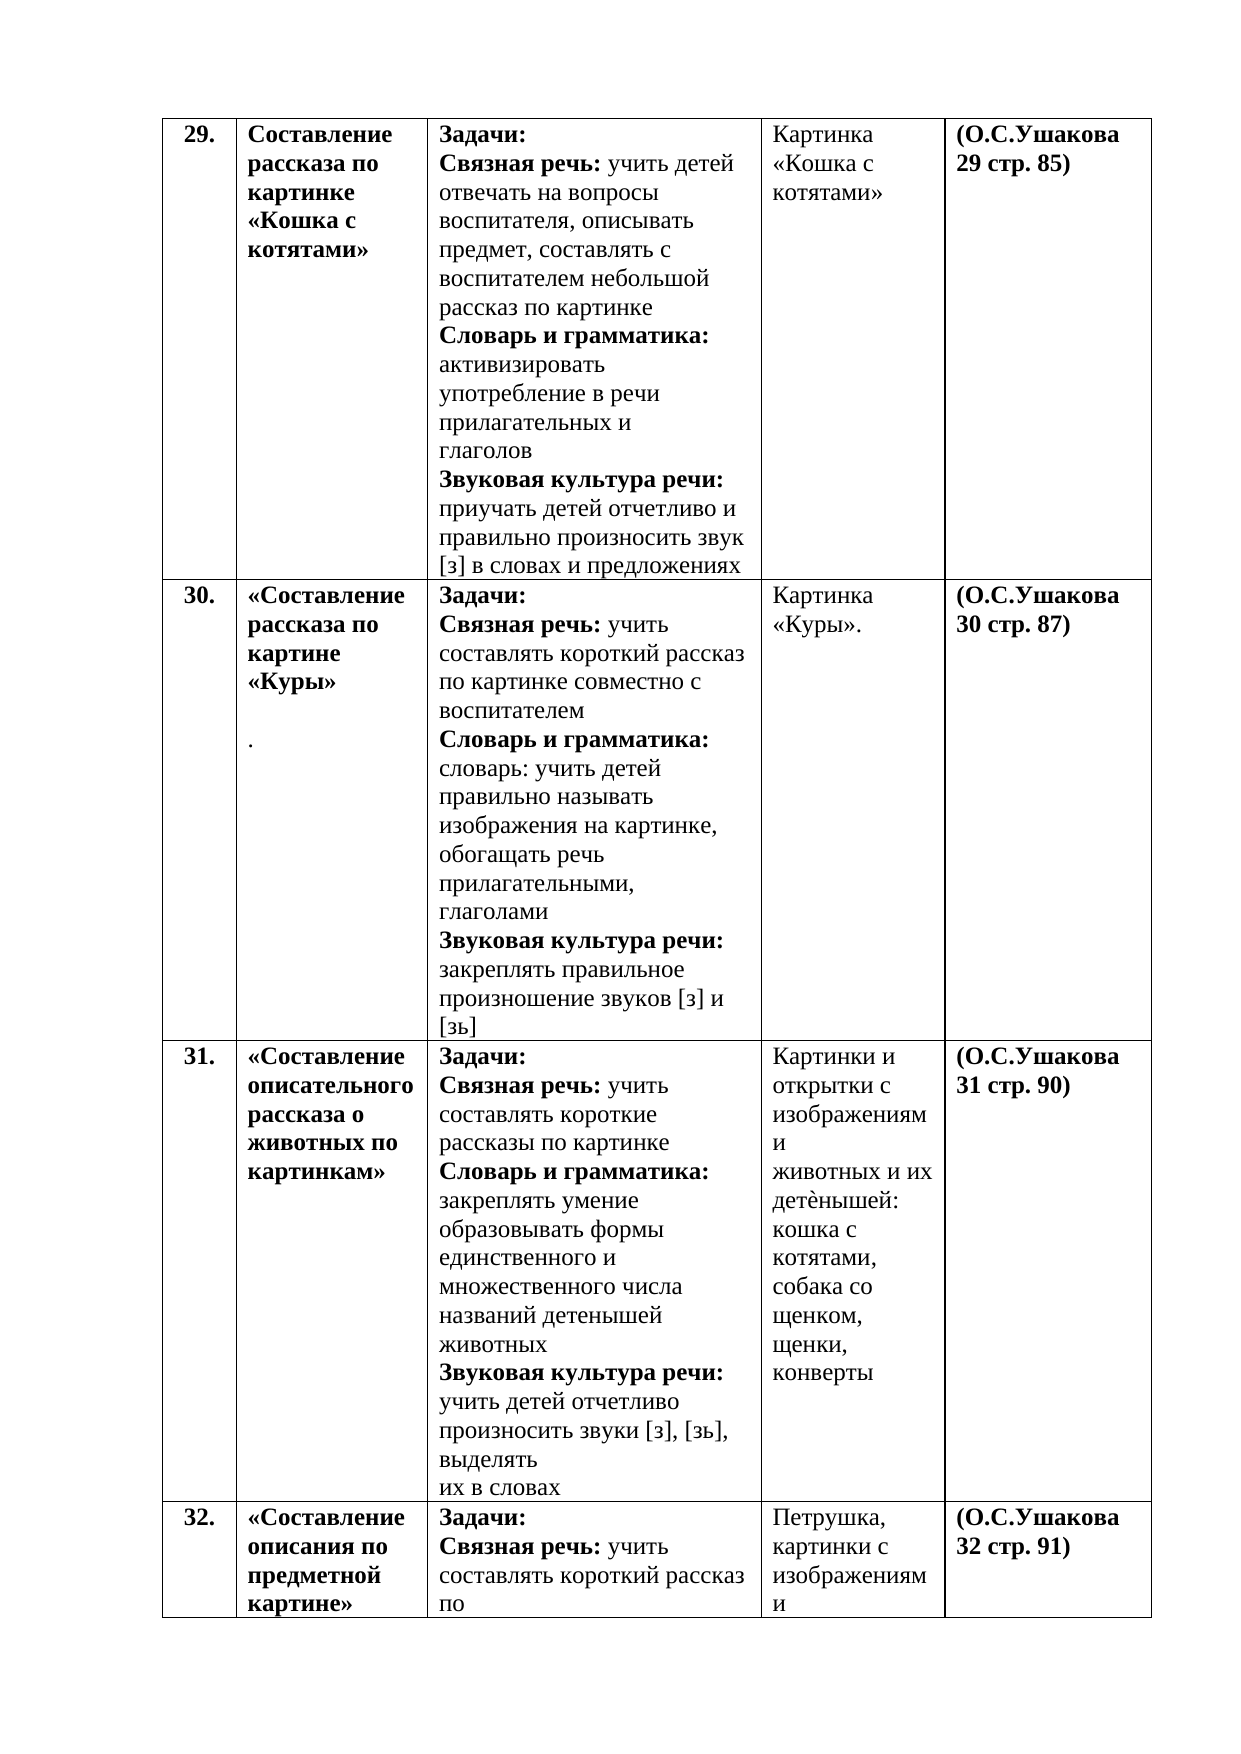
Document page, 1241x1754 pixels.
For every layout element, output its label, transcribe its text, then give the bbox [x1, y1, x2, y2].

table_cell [762, 1502, 944, 1617]
table_cell (О.С.Ушакова 29 стр. 85) [946, 119, 1151, 579]
table_cell Картинки и открытки с изображениями животных и их детѐнышей: кошка с котятами, собака со щенком, щенки, конверты [762, 1041, 944, 1501]
table_cell 32. [163, 1502, 236, 1617]
table_cell (О.С.Ушакова 30 стр. 87) [946, 580, 1151, 1040]
table_cell Задачи: Связная речь: учить детей отвечать на вопросы воспитателя, описывать предмет, составлять с воспитателем небольшой рассказ по картинке Словарь и грамматика: активизировать употребление в речи прилагательных и глаголов Звуковая культура речи: приучать детей отчетливо и правильно произносить звук [з] в словах и предложениях [428, 119, 761, 579]
table_cell Картинка «Куры». [762, 580, 944, 1040]
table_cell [428, 1502, 761, 1617]
table_cell 31. [163, 1041, 236, 1501]
table_cell Составление рассказа по картинке «Кошка с котятами» [237, 119, 427, 579]
table_cell 30. [163, 580, 236, 1040]
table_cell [237, 1502, 427, 1617]
table_cell Картинка «Кошка с котятами» [762, 119, 944, 579]
table_cell «Составление описательного рассказа о животных по картинкам» [237, 1041, 427, 1501]
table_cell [946, 1502, 1151, 1617]
table_cell 29. [163, 119, 236, 579]
table_cell Задачи: Связная речь: учить составлять короткие рассказы по картинке Словарь и грамматика: закреплять умение образовывать формы единственного и множественного числа названий детенышей животных Звуковая культура речи: учить детей отчетливо произносить звуки [з], [зь], выделять их в словах [428, 1041, 761, 1501]
table_cell «Составление рассказа по картине «Куры» . [237, 580, 427, 1040]
table_cell Задачи: Связная речь: учить составлять короткий рассказ по картинке совместно с воспитателем Словарь и грамматика: словарь: учить детей правильно называть изображения на картинке, обогащать речь прилагательными, глаголами Звуковая культура речи: закреплять правильное произношение звуков [з] и [зь] [428, 580, 761, 1040]
table_cell (О.С.Ушакова 31 стр. 90) [946, 1041, 1151, 1501]
